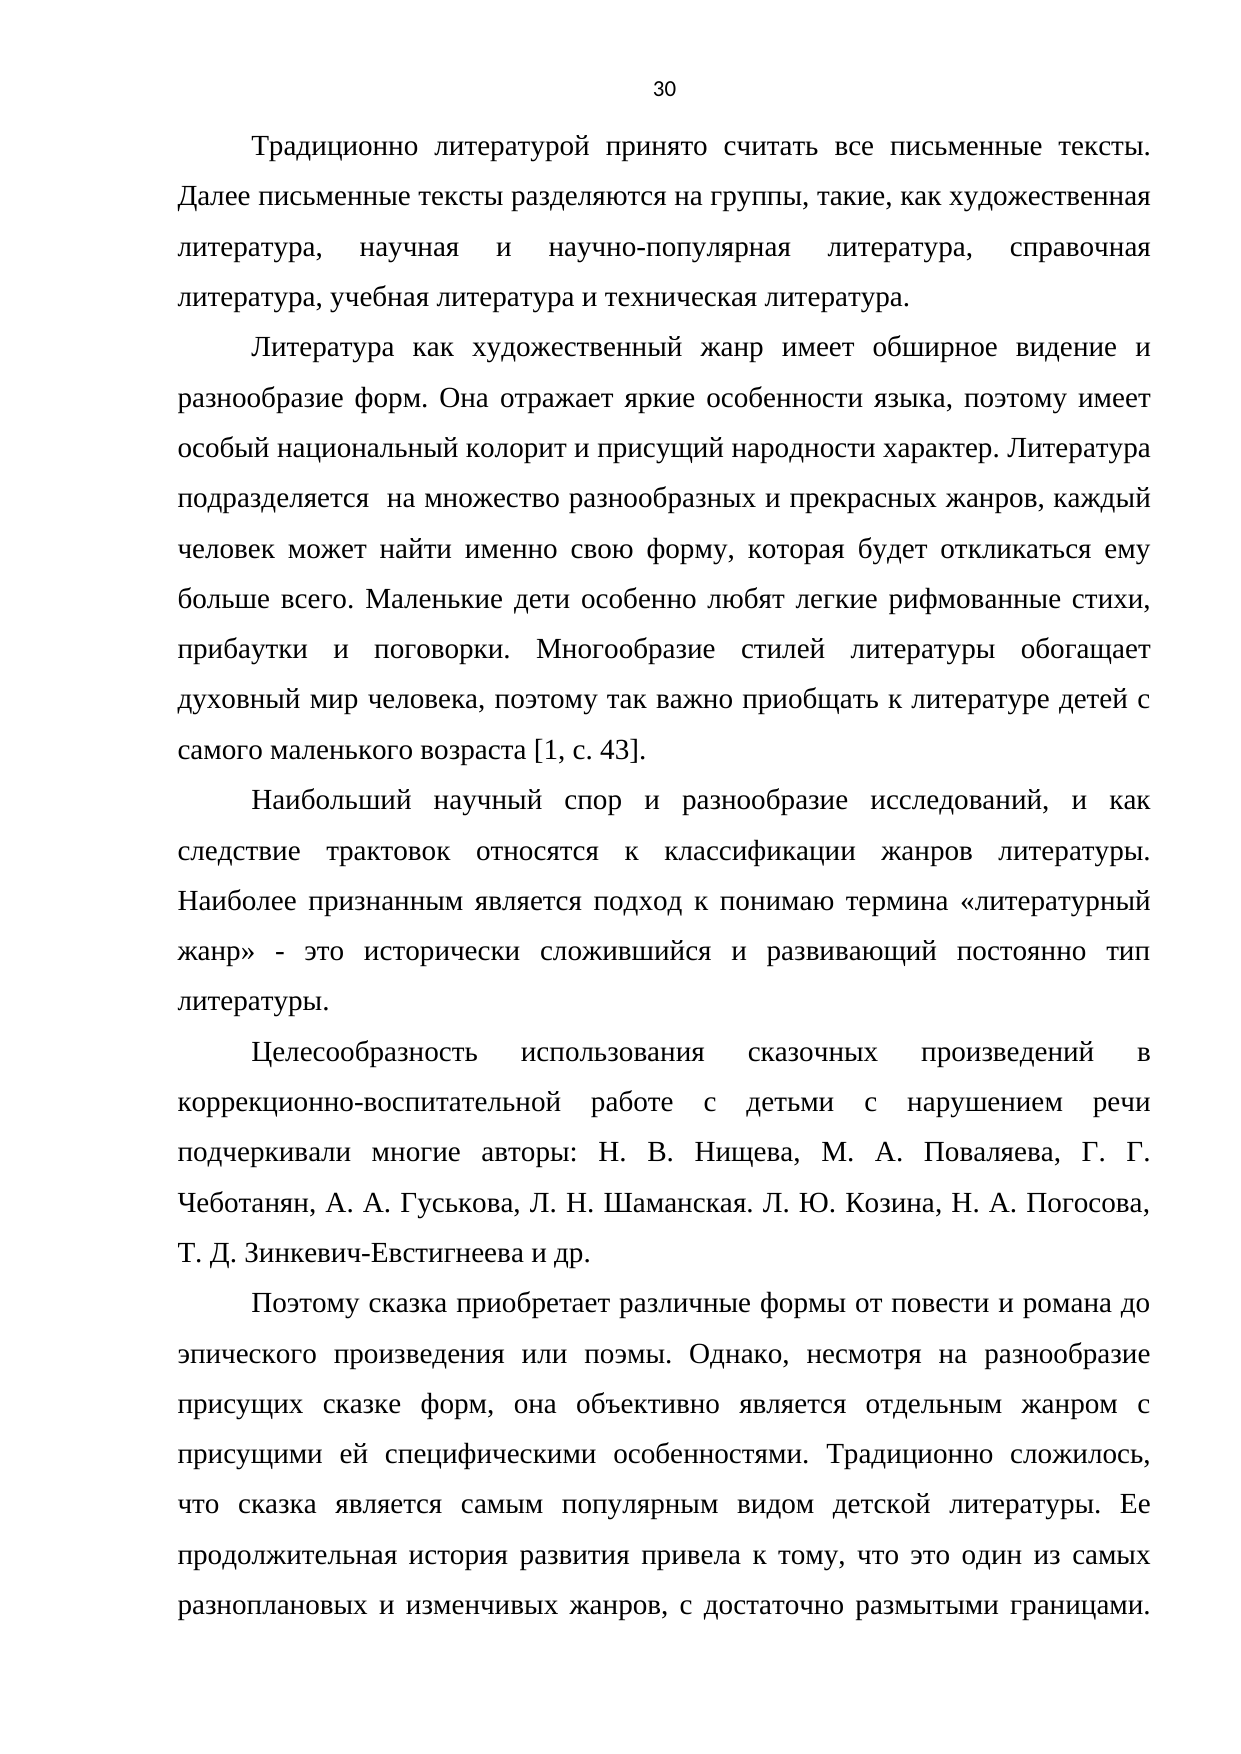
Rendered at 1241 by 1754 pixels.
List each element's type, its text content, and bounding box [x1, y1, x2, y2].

text Наибольший научный спор и разнообразие исследований, и как следствие трактовок относятся к классификации жанров литературы. Наиболее признанным является подход к понимаю термина «литературный жанр» - это исторически сложившийся и развивающий постоянно тип литературы. [177, 782, 1152, 1017]
text Целесообразность использования сказочных произведений в коррекционно-воспитательной работе с детьми с нарушением речи подчеркивали многие авторы: Н. В. Нищева, М. А. Поваляева, Г. Г. Чеботанян, А. А. Гуськова, Л. Н. Шаманская. Л. Ю. Козина, Н. А. Погосова, Т. Д. Зинкевич-Евстигнеева и др. [177, 1034, 1152, 1269]
text Литература как художественный жанр имеет обширное видение и разнообразие форм. Она отражает яркие особенности языка, поэтому имеет особый национальный колорит и присущий народности характер. Литература подразделяется на множество разнообразных и прекрасных жанров, каждый человек может найти именно свою форму, которая будет откликаться ему больше всего. Маленькие дети особенно любят легкие рифмованные стихи, прибаутки и поговорки. Многообразие стилей литературы обогащает духовный мир человека, поэтому так важно приобщать к литературе детей с самого маленького возраста [1, c. 43]. [177, 329, 1152, 766]
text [177, 1285, 1152, 1621]
text Традиционно литературой принято считать все письменные тексты. Далее письменные тексты разделяются на группы, такие, как художественная литература, научная и научно-популярная литература, справочная литература, учебная литература и техническая литература. [177, 128, 1152, 313]
